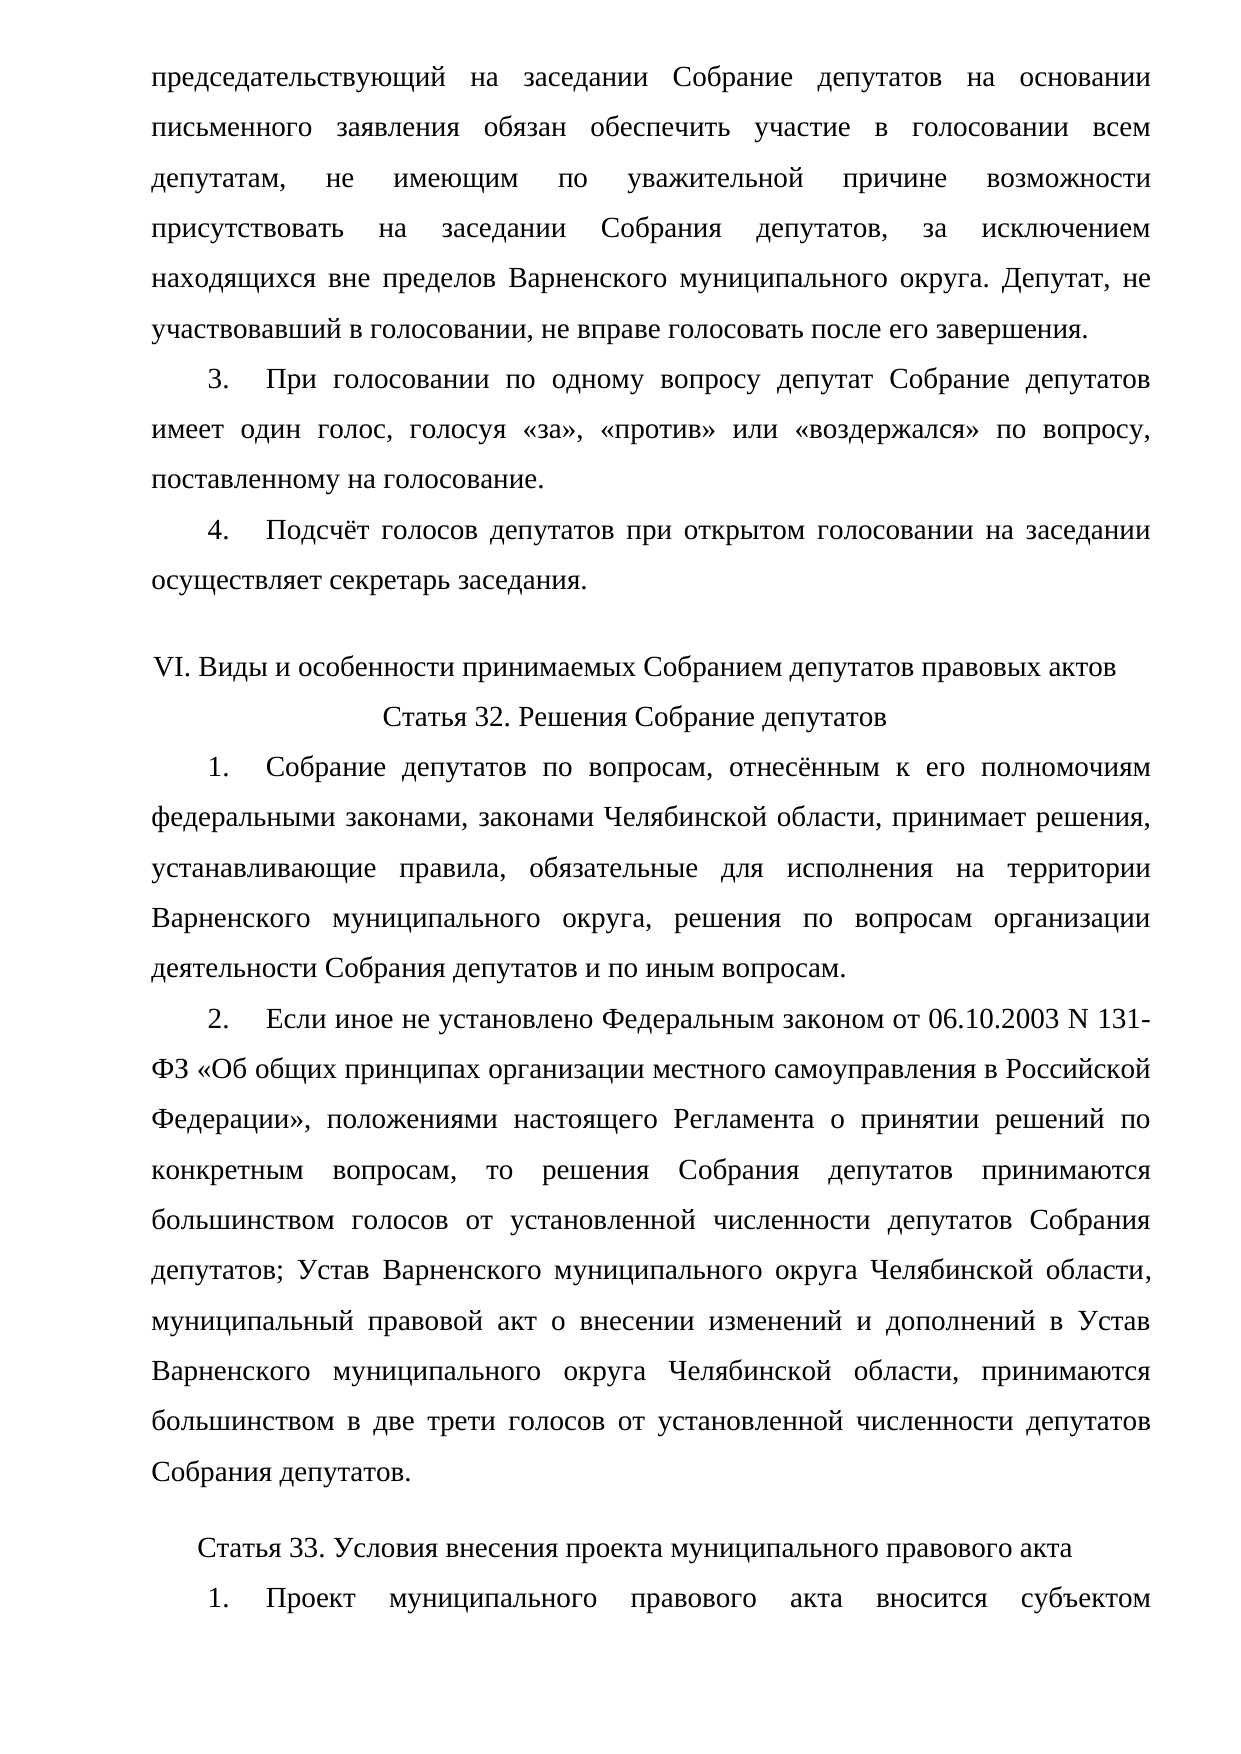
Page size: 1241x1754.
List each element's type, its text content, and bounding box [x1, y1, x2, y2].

text 4. Подсчёт голосов депутатов при открытом голосовании на заседании осуществляет секретарь заседания. [151, 512, 1152, 596]
text 1. Собрание депутатов по вопросам, отнесённым к его полномочиям федеральными законами, законами Челябинской области, принимает решения, устанавливающие правила, обязательные для исполнения на территории Варненского муниципального округа, решения по вопросам организации деятельности Собрания депутатов и по иным вопросам. [151, 749, 1152, 984]
title Статья 32. Решения Собрание депутатов [118, 699, 1152, 732]
title VI. Виды и особенности принимаемых Собранием депутатов правовых актов [118, 649, 1152, 682]
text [151, 1581, 1152, 1614]
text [151, 59, 1152, 344]
text 3. При голосовании по одному вопросу депутат Собрание депутатов имеет один голос, голосуя «за», «против» или «воздержался» по вопросу, поставленному на голосование. [151, 361, 1152, 495]
text 2. Если иное не установлено Федеральным законом от 06.10.2003 N 131-ФЗ «Об общих принципах организации местного самоуправления в Российской Федерации», положениями настоящего Регламента о принятии решений по конкретным вопросам, то решения Собрания депутатов принимаются большинством голосов от установленной численности депутатов Собрания депутатов; Устав Варненского муниципального округа Челябинской области, муниципальный правовой акт о внесении изменений и дополнений в Устав Варненского муниципального округа Челябинской области, принимаются большинством в две трети голосов от установленной численности депутатов Собрания депутатов. [151, 1001, 1152, 1487]
title Статья 33. Условия внесения проекта муниципального правового акта [118, 1530, 1152, 1564]
